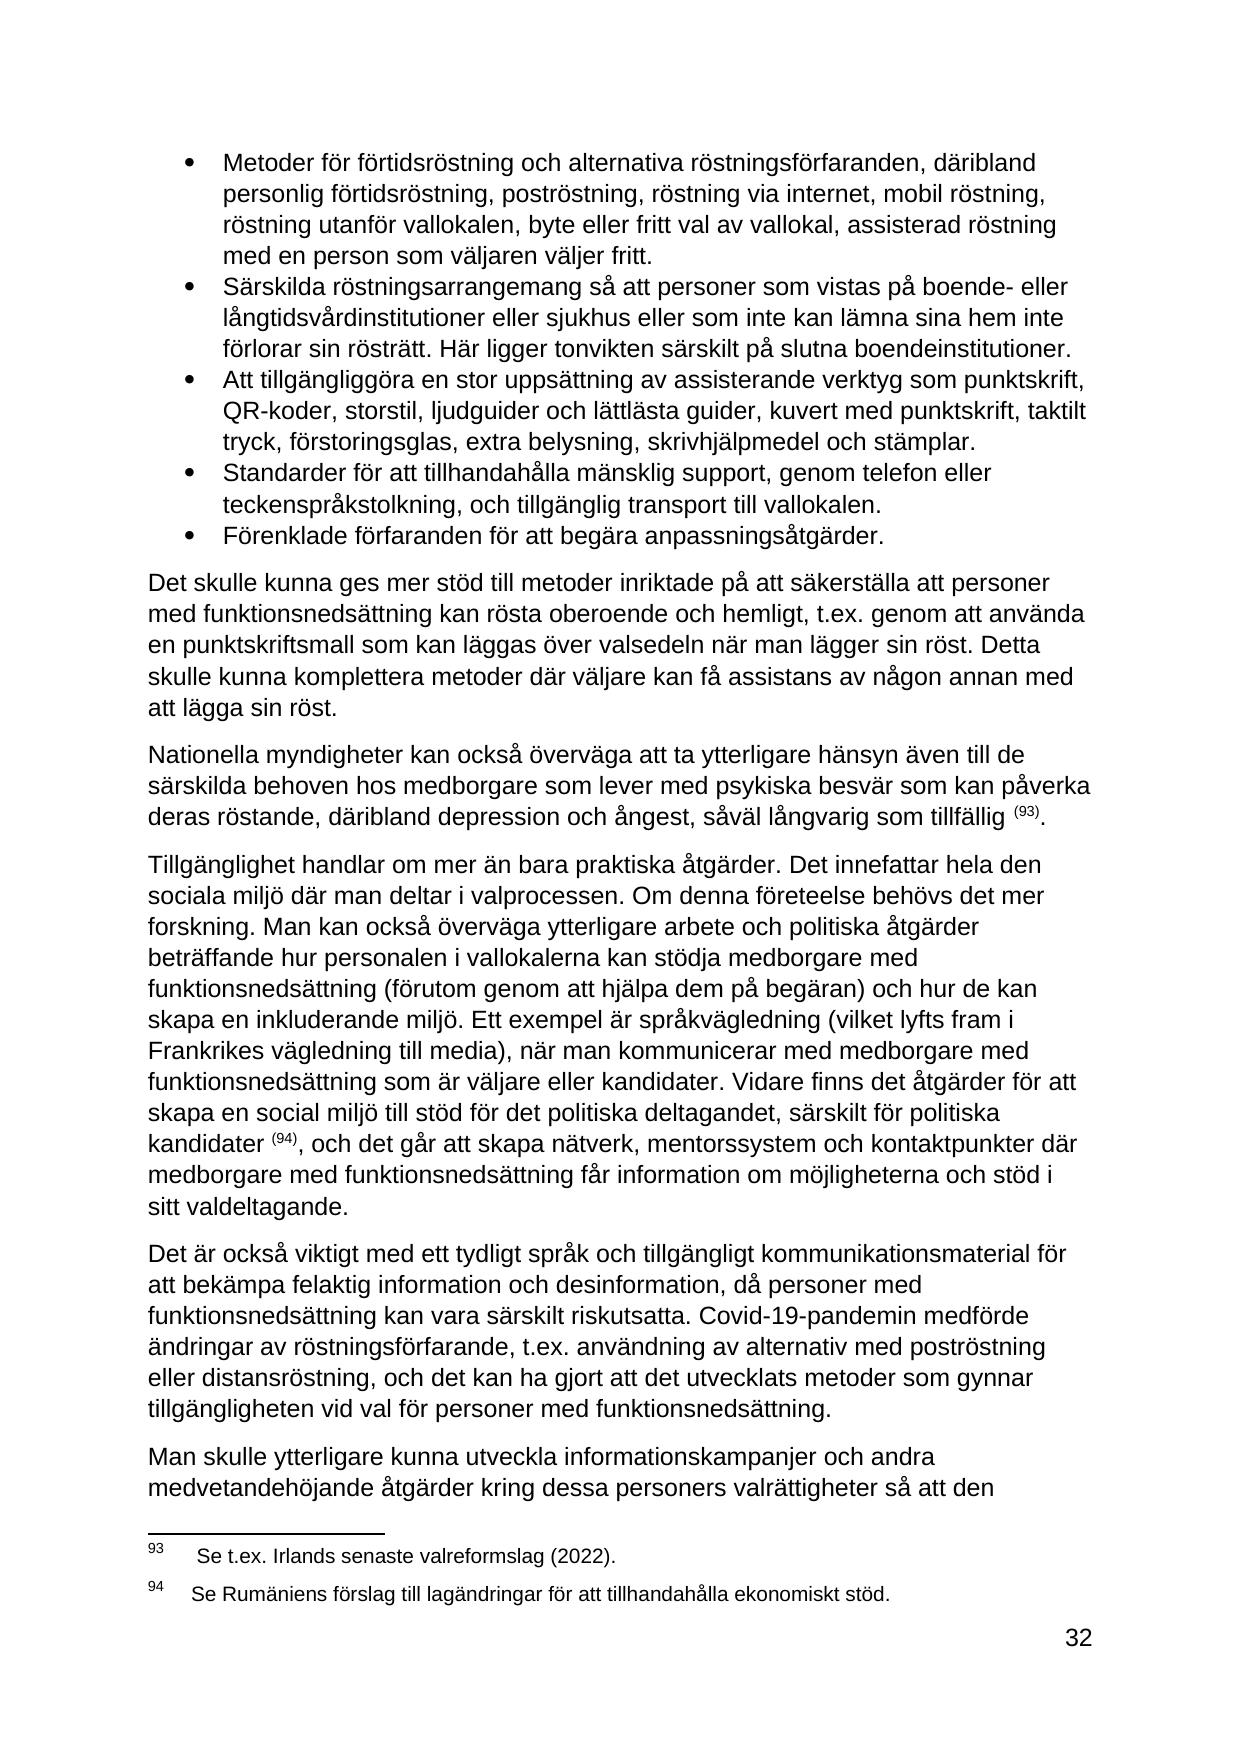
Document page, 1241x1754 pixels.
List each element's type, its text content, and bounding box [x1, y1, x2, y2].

list Särskilda röstningsarrangemang så att personer som vistas på boende- eller långtidsvårdinstitutioner eller sjukhus eller som inte kan lämna sina hem inte förlorar sin rösträtt. Här ligger tonvikten särskilt på slutna boendeinstitutioner. [185, 272, 1092, 363]
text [148, 1442, 1092, 1502]
list Metoder för förtidsröstning och alternativa röstningsförfaranden, däribland personlig förtidsröstning, poströstning, röstning via internet, mobil röstning, röstning utanför vallokalen, byte eller fritt val av vallokal, assisterad röstning med en person som väljaren väljer fritt. [185, 148, 1092, 270]
list Standarder för att tillhandahålla mänsklig support, genom telefon eller teckenspråkstolkning, och tillgänglig transport till vallokalen. [185, 458, 1092, 518]
list Förenklade förfaranden för att begära anpassningsåtgärder. [185, 521, 1092, 549]
text Nationella myndigheter kan också överväga att ta ytterligare hänsyn även till de särskilda behoven hos medborgare som lever med psykiska besvär som kan påverka deras röstande, däribland depression och ångest, såväl långvarig som tillfällig (). [148, 740, 1092, 831]
text Det skulle kunna ges mer stöd till metoder inriktade på att säkerställa att personer med funktionsnedsättning kan rösta oberoende och hemligt, t.ex. genom att använda en punktskriftsmall som kan läggas över valsedeln när man lägger sin röst. Detta skulle kunna komplettera metoder där väljare kan få assistans av någon annan med att lägga sin röst. [148, 568, 1092, 721]
text Det är också viktigt med ett tydligt språk och tillgängligt kommunikationsmaterial för att bekämpa felaktig information och desinformation, då personer med funktionsnedsättning kan vara särskilt riskutsatta. Covid-19-pandemin medförde ändringar av röstningsförfarande, t.ex. användning av alternativ med poströstning eller distansröstning, och det kan ha gjort att det utvecklats metoder som gynnar tillgängligheten vid val för personer med funktionsnedsättning. [148, 1239, 1092, 1423]
list Att tillgängliggöra en stor uppsättning av assisterande verktyg som punktskrift, QR-koder, storstil, ljudguider och lättlästa guider, kuvert med punktskrift, taktilt tryck, förstoringsglas, extra belysning, skrivhjälpmedel och stämplar. [185, 365, 1092, 456]
text Tillgänglighet handlar om mer än bara praktiska åtgärder. Det innefattar hela den sociala miljö där man deltar i valprocessen. Om denna företeelse behövs det mer forskning. Man kan också överväga ytterligare arbete och politiska åtgärder beträffande hur personalen i vallokalerna kan stödja medborgare med funktionsnedsättning (förutom genom att hjälpa dem på begäran) och hur de kan skapa en inkluderande miljö. Ett exempel är språkvägledning (vilket lyfts fram i Frankrikes vägledning till media), när man kommunicerar med medborgare med funktionsnedsättning som är väljare eller kandidater. Vidare finns det åtgärder för att skapa en social miljö till stöd för det politiska deltagandet, särskilt för politiska kandidater (), och det går att skapa nätverk, mentorssystem och kontaktpunkter där medborgare med funktionsnedsättning får information om möjligheterna och stöd i sitt valdeltagande. [148, 850, 1092, 1220]
